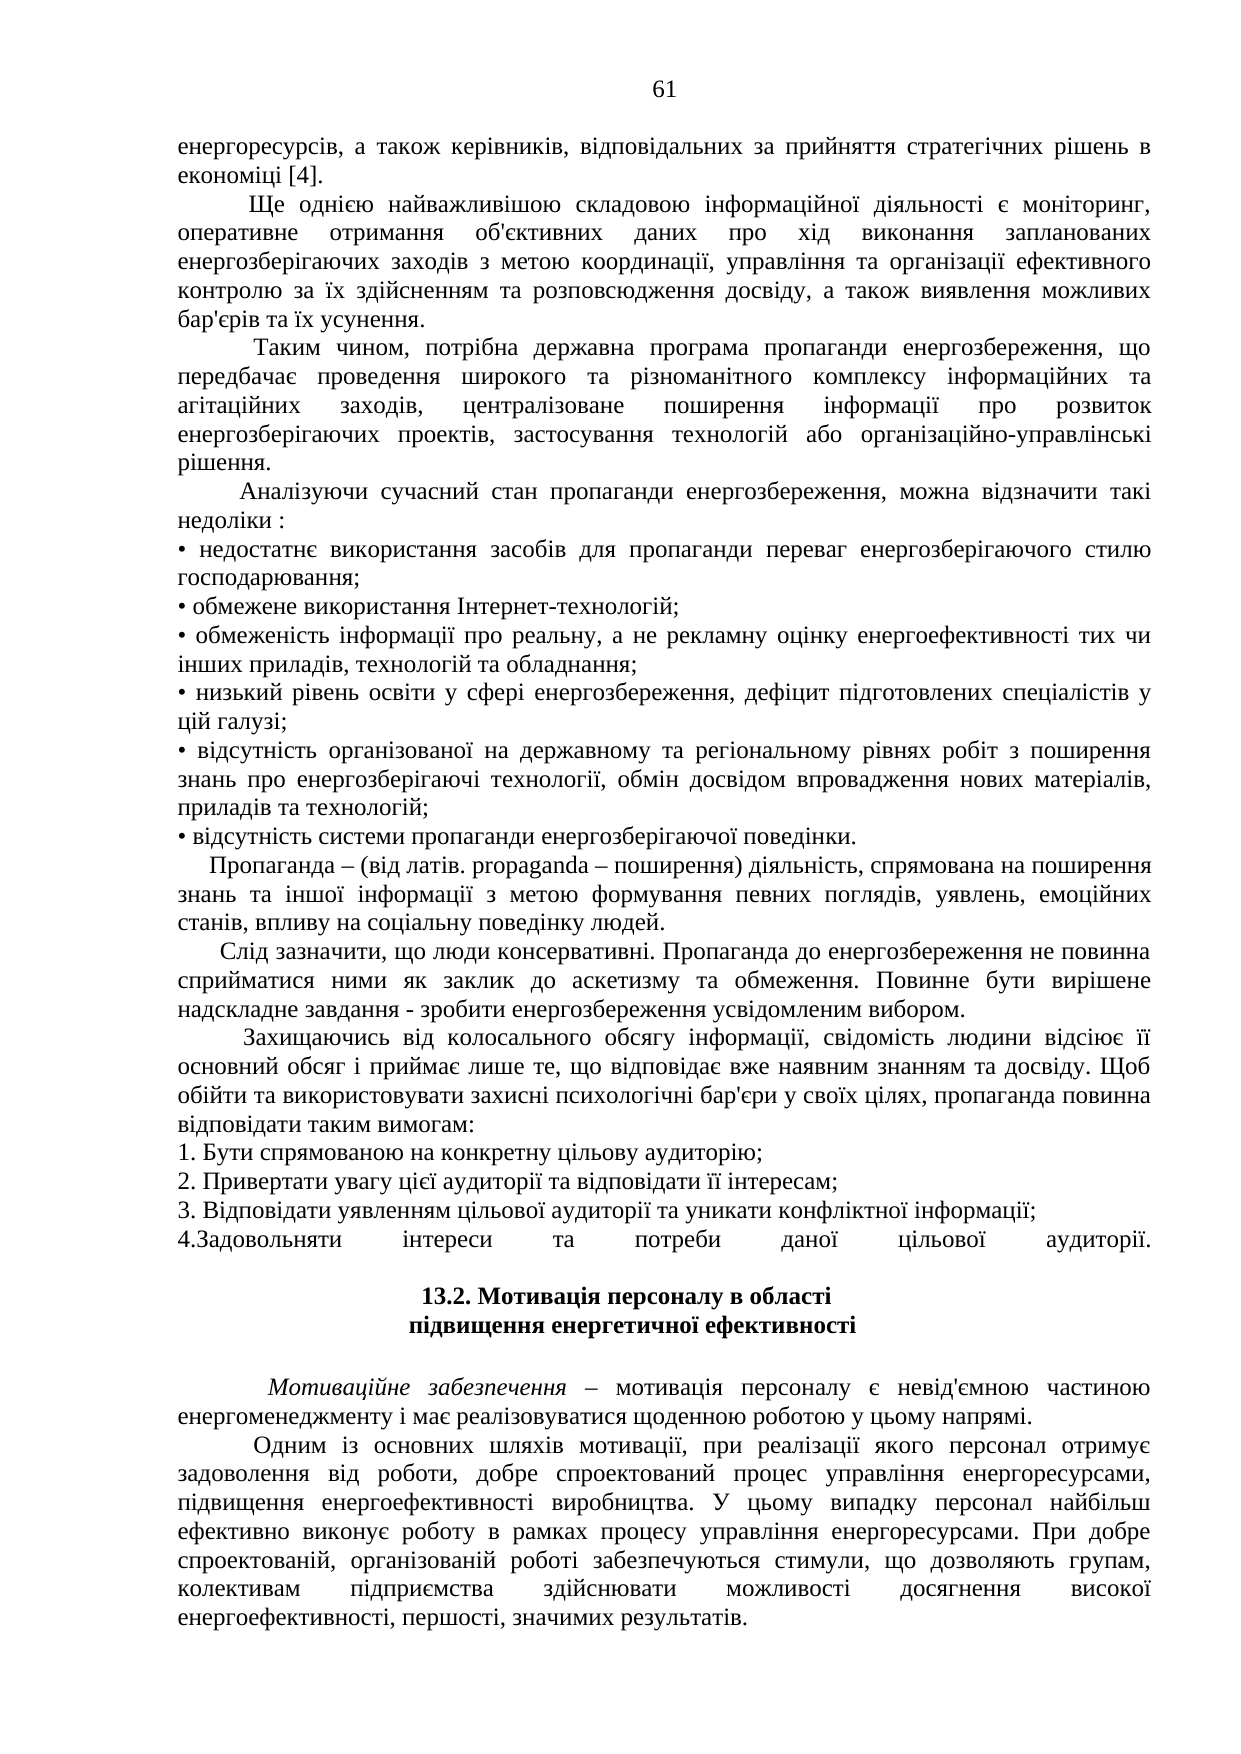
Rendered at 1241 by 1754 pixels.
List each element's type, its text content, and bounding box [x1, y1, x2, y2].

text 2. Привертати увагу цієї аудиторії та відповідати її інтересам; [177, 1166, 1152, 1195]
text підвищення енергетичної ефективності [177, 1310, 1152, 1339]
text • обмеженість інформації про реальну, а не рекламну оцінку енергоефективності тих чи інших приладів, технологій та обладнання; [177, 620, 1152, 677]
text • недостатнє використання засобів для пропаганди переваг енергозберігаючого стилю господарювання; [177, 534, 1152, 591]
text Аналізуючи сучасний стан пропаганди енергозбереження, можна відзначити такі недоліки : [177, 476, 1152, 534]
text Слід зазначити, що люди консервативні. Пропаганда до енергозбереження не повинна сприйматися ними як заклик до аскетизму та обмеження. Повинне бути вирішене надскладне завдання - зробити енергозбереження усвідомленим вибором. [177, 936, 1152, 1022]
text • низький рівень освіти у сфері енергозбереження, дефіцит підготовлених спеціалістів у цій галузі; [177, 677, 1152, 735]
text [177, 131, 1152, 189]
text Пропаганда – (від латів. рropaganda – поширення) діяльність, спрямована на поширення знань та іншої інформації з метою формування певних поглядів, уявлень, емоційних станів, впливу на соціальну поведінку людей. [177, 850, 1152, 936]
text • відсутність організованої на державному та регіональному рівнях робіт з поширення знань про енергозберігаючі технології, обмін досвідом впровадження нових матеріалів, приладів та технологій; [177, 735, 1152, 821]
text • відсутність системи пропаганди енергозберігаючої поведінки. [177, 821, 1152, 850]
text 3. Відповідати уявленням цільової аудиторії та уникати конфліктної інформації; [177, 1195, 1152, 1224]
text Одним із основних шляхів мотивації, при реалізації якого персонал отримує задоволення від роботи, добре спроектований процес управління енергоресурсами, підвищення енергоефективності виробництва. У цьому випадку персонал найбільш ефективно виконує роботу в рамках процесу управління енергоресурсами. При добре спроектованій, організованій роботі забезпечуються стимули, що дозволяють групам, колективам підприємства здійснювати можливості досягнення високої енергоефективності, першості, значимих результатів. [177, 1430, 1152, 1631]
text 1. Бути спрямованою на конкретну цільову аудиторію; [177, 1137, 1152, 1166]
text Захищаючись від колосального обсягу інформації, свідомість людини відсіює її основний обсяг і приймає лише те, що відповідає вже наявним знанням та досвіду. Щоб обійти та використовувати захисні психологічні бар'єри у своїх цілях, пропаганда повинна відповідати таким вимогам: [177, 1022, 1152, 1137]
text Таким чином, потрібна державна програма пропаганди енергозбереження, що передбачає проведення широкого та різноманітного комплексу інформаційних та агітаційних заходів, централізоване поширення інформації про розвиток енергозберігаючих проектів, застосування технологій або організаційно-управлінські рішення. [177, 332, 1152, 476]
text 4.Задовольняти інтереси та потреби даної цільової аудиторії. [177, 1224, 1152, 1281]
text • обмежене використання Інтернет-технологій; [177, 591, 1152, 620]
text 13.2. Мотивація персоналу в області [177, 1281, 1152, 1310]
text Ще однією найважливішою складовою інформаційної діяльності є моніторинг, оперативне отримання об'єктивних даних про хід виконання запланованих енергозберігаючих заходів з метою координації, управління та організації ефективного контролю за їх здійсненням та розповсюдження досвіду, а також виявлення можливих бар'єрів та їх усунення. [177, 189, 1152, 332]
text Мотиваційне забезпечення – мотивація персоналу є невід'ємною частиною енергоменеджменту і має реалізовуватися щоденною роботою у цьому напрямі. [177, 1339, 1152, 1430]
